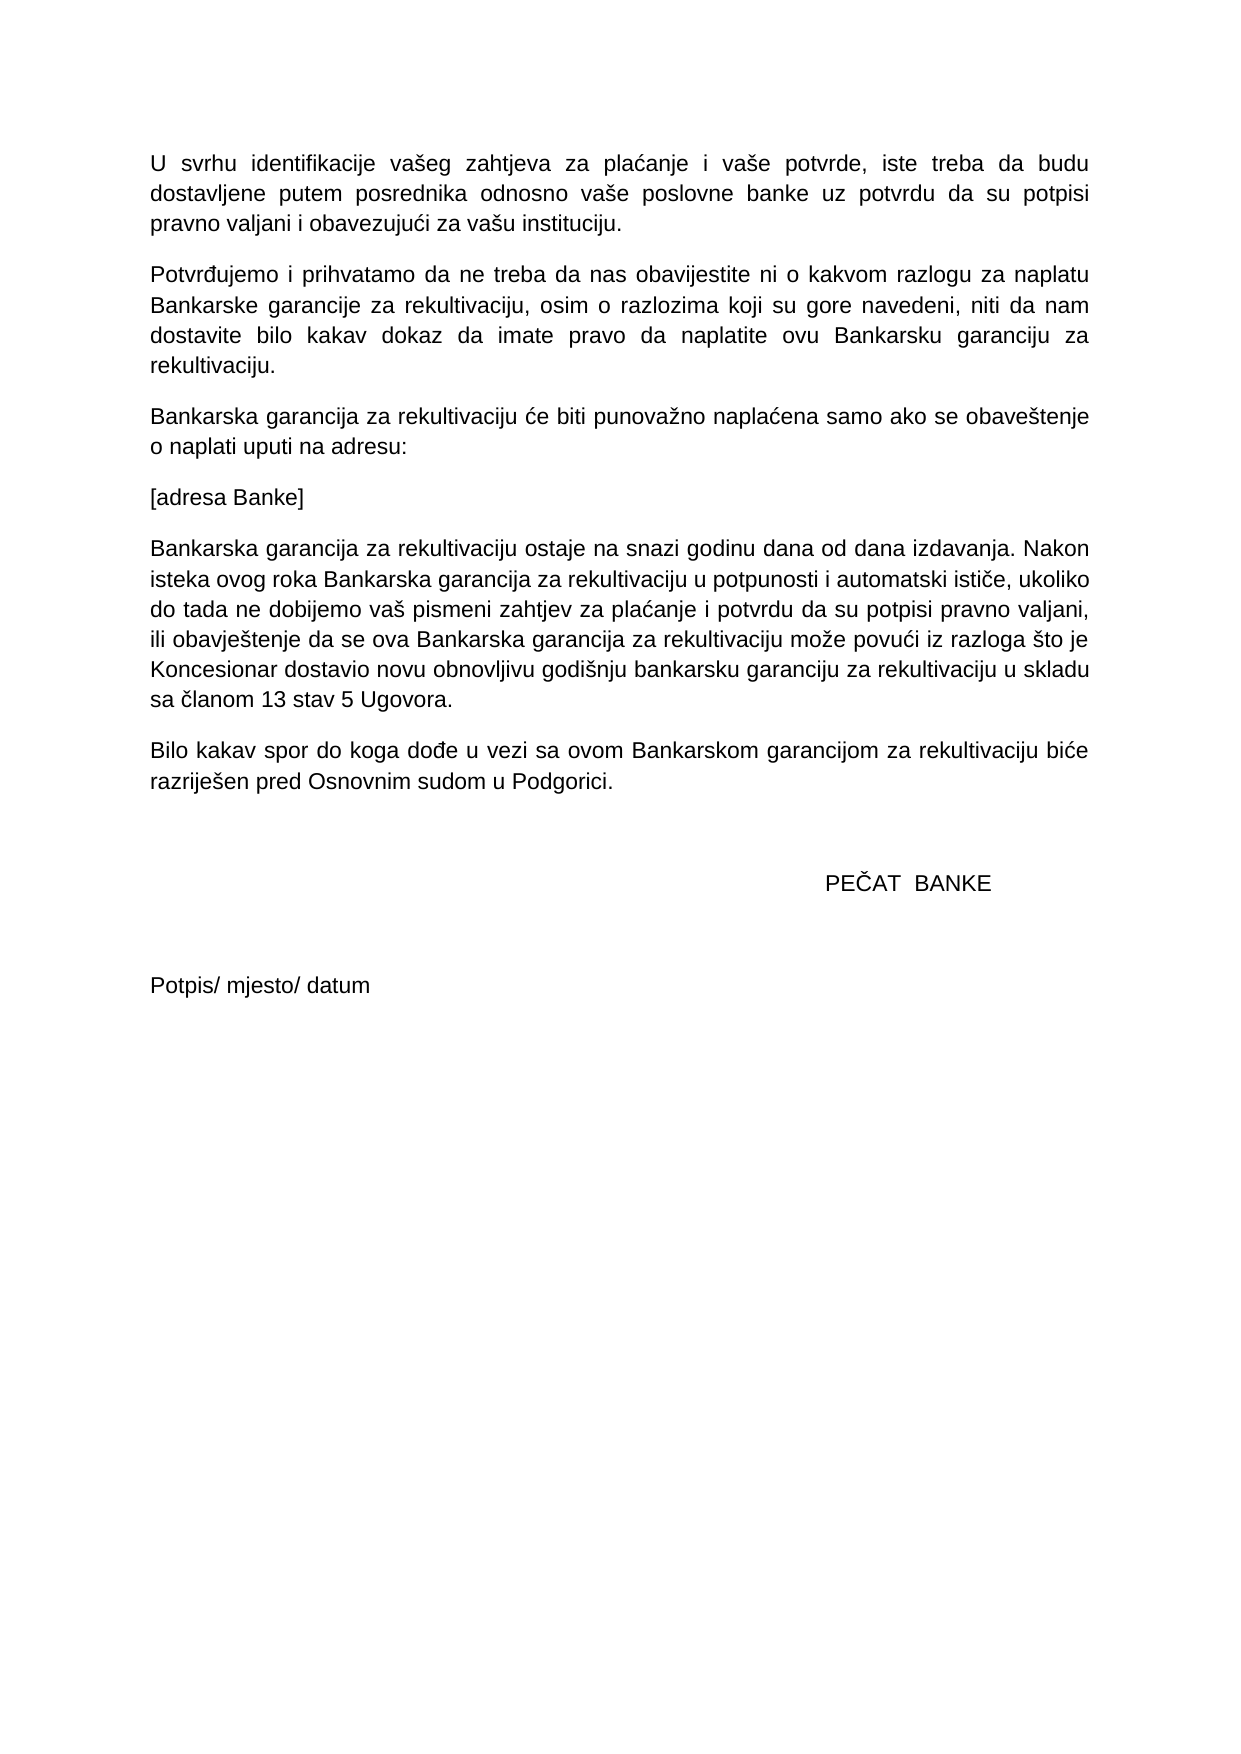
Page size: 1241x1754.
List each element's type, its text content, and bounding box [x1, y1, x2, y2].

text Potpis/ mjesto/ datum [150, 972, 1090, 998]
text Potvrđujemo i prihvatamo da ne treba da nas obavijestite ni o kakvom razlogu za naplatu Bankarske garancije za rekultivaciju, osim o razlozima koji su gore navedeni, niti da nam dostavite bilo kakav dokaz da imate pravo da naplatite ovu Bankarsku garanciju za rekultivaciju. [150, 261, 1090, 378]
text Bankarska garancija za rekultivaciju ostaje na snazi godinu dana od dana izdavanja. Nakon isteka ovog roka Bankarska garancija za rekultivaciju u potpunosti i automatski ističe, ukoliko do tada ne dobijemo vaš pismeni zahtjev za plaćanje i potvrdu da su potpisi pravno valjani, ili obavještenje da se ova Bankarska garancija za rekultivaciju može povući iz razloga što je Koncesionar dostavio novu obnovljivu godišnju bankarsku garanciju za rekultivaciju u skladu sa članom 13 stav 5 Ugovora. [150, 535, 1090, 713]
text [adresa Banke] [150, 484, 1090, 511]
text Bankarska garancija za rekultivaciju će biti punovažno naplaćena samo ako se obaveštenje o naplati uputi na adresu: [150, 403, 1090, 460]
text PEČAT BANKE [150, 870, 1090, 896]
text Bilo kakav spor do koga dođe u vezi sa ovom Bankarskom garancijom za rekultivaciju biće razriješen pred Osnovnim sudom u Podgorici. [150, 737, 1090, 794]
text U svrhu identifikacije vašeg zahtjeva za plaćanje i vaše potvrde, iste treba da budu dostavljene putem posrednika odnosno vaše poslovne banke uz potvrdu da su potpisi pravno valjani i obavezujući za vašu instituciju. [150, 150, 1090, 237]
